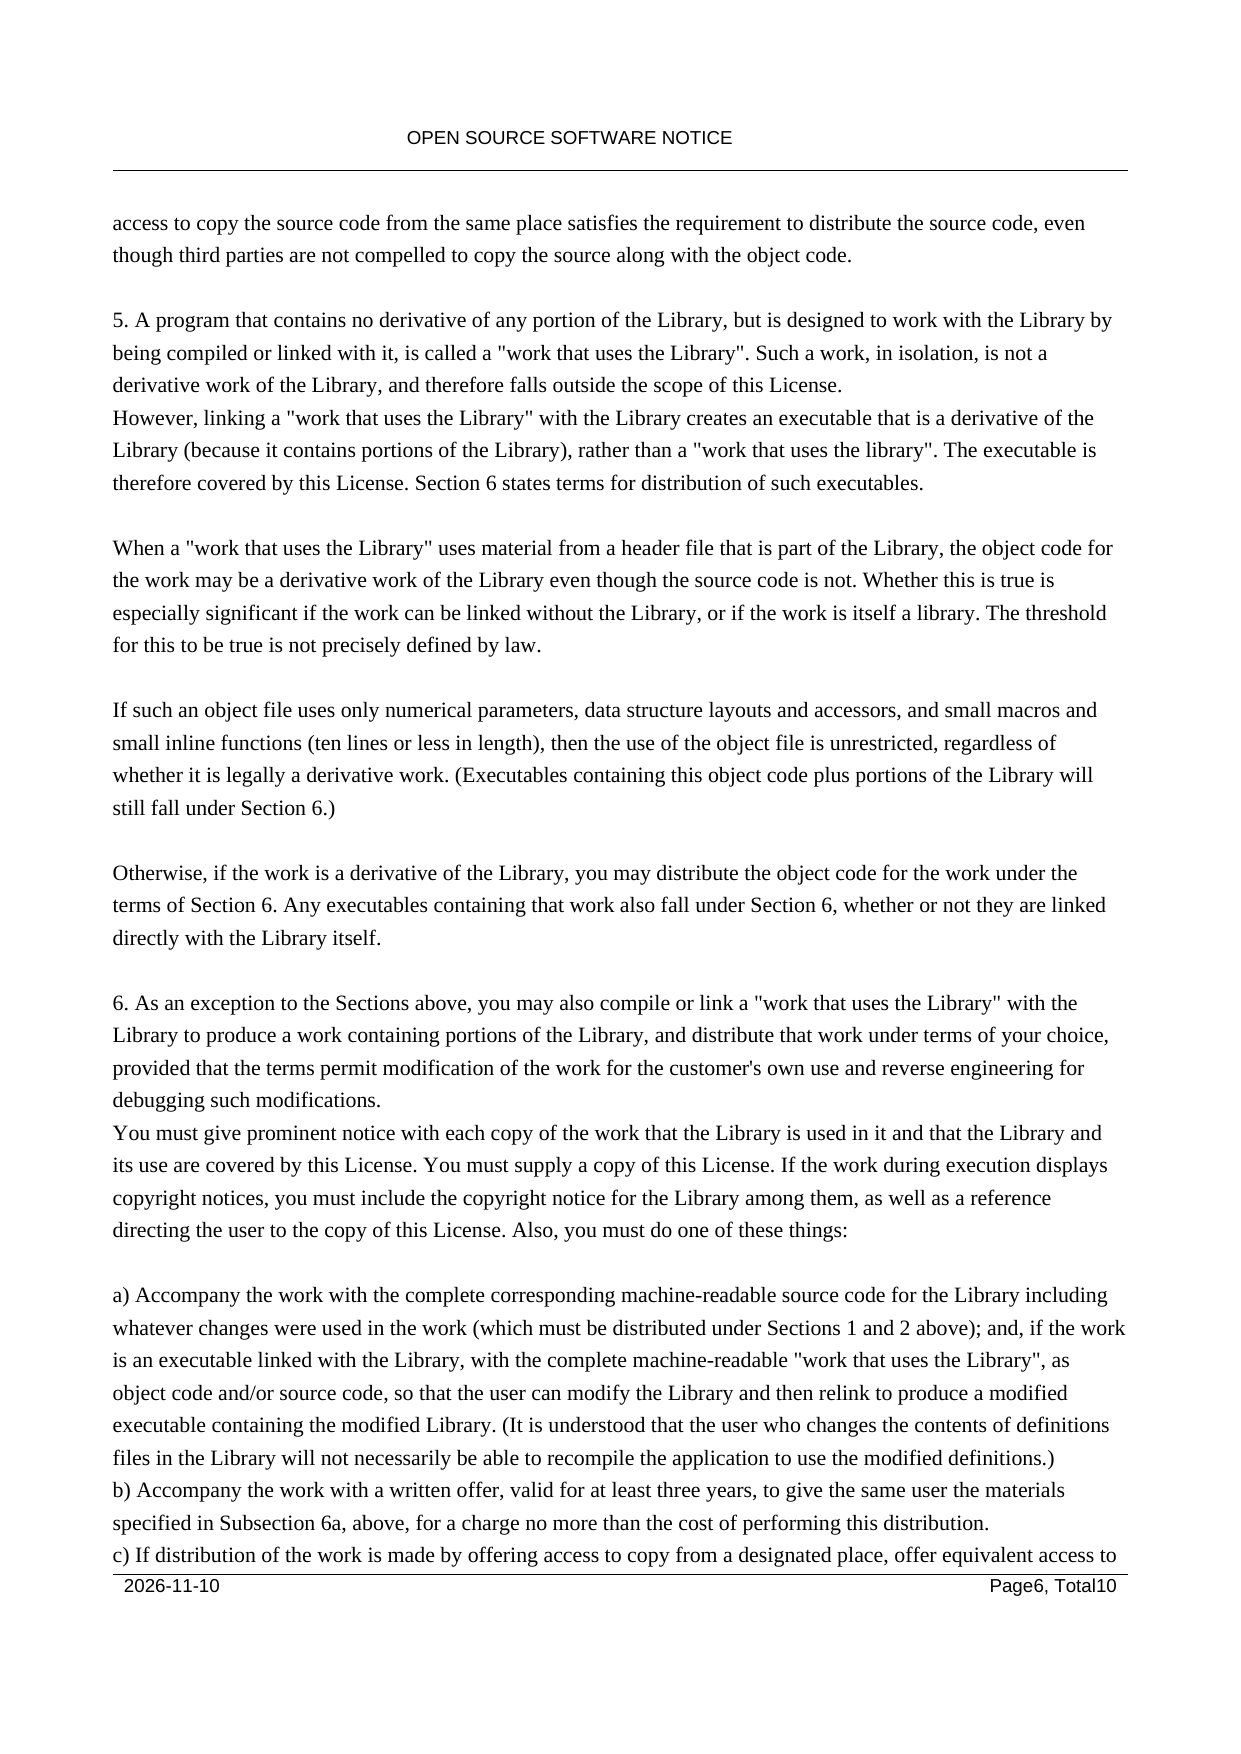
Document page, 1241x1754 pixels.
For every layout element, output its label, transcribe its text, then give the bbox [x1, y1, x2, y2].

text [112, 1539, 1128, 1571]
text a) Accompany the work with the complete corresponding machine-readable source code for the Library including whatever changes were used in the work (which must be distributed under Sections 1 and 2 above); and, if the work is an executable linked with the Library, with the complete machine-readable "work that uses the Library", as object code and/or source code, so that the user can modify the Library and then relink to produce a modified executable containing the modified Library. (It is understood that the user who changes the contents of definitions files in the Library will not necessarily be able to recompile the application to use the modified definitions.) [112, 1279, 1128, 1474]
text 6. As an exception to the Sections above, you may also compile or link a "work that uses the Library" with the Library to produce a work containing portions of the Library, and distribute that work under terms of your choice, provided that the terms permit modification of the work for the customer's own use and reverse engineering for debugging such modifications. [112, 986, 1128, 1116]
text However, linking a "work that uses the Library" with the Library creates an executable that is a derivative of the Library (because it contains portions of the Library), rather than a "work that uses the library". The executable is therefore covered by this License. Section 6 states terms for distribution of such executables. [112, 401, 1128, 499]
text b) Accompany the work with a written offer, valid for at least three years, to give the same user the materials specified in Subsection 6a, above, for a charge no more than the cost of performing this distribution. [112, 1474, 1128, 1539]
text If such an object file uses only numerical parameters, data structure layouts and accessors, and small macros and small inline functions (ten lines or less in length), then the use of the object file is unrestricted, regardless of whether it is legally a derivative work. (Executables containing this object code plus portions of the Library will still fall under Section 6.) [112, 694, 1128, 824]
text When a "work that uses the Library" uses material from a header file that is part of the Library, the object code for the work may be a derivative work of the Library even though the source code is not. Whether this is true is especially significant if the work can be linked without the Library, or if the work is itself a library. The threshold for this to be true is not precisely defined by law. [112, 531, 1128, 661]
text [112, 206, 1128, 271]
text Otherwise, if the work is a derivative of the Library, you may distribute the object code for the work under the terms of Section 6. Any executables containing that work also fall under Section 6, whether or not they are linked directly with the Library itself. [112, 856, 1128, 954]
text You must give prominent notice with each copy of the work that the Library is used in it and that the Library and its use are covered by this License. You must supply a copy of this License. If the work during execution displays copyright notices, you must include the copyright notice for the Library among them, as well as a reference directing the user to the copy of this License. Also, you must do one of these things: [112, 1116, 1128, 1246]
text 5. A program that contains no derivative of any portion of the Library, but is designed to work with the Library by being compiled or linked with it, is called a "work that uses the Library". Such a work, in isolation, is not a derivative work of the Library, and therefore falls outside the scope of this License. [112, 304, 1128, 401]
